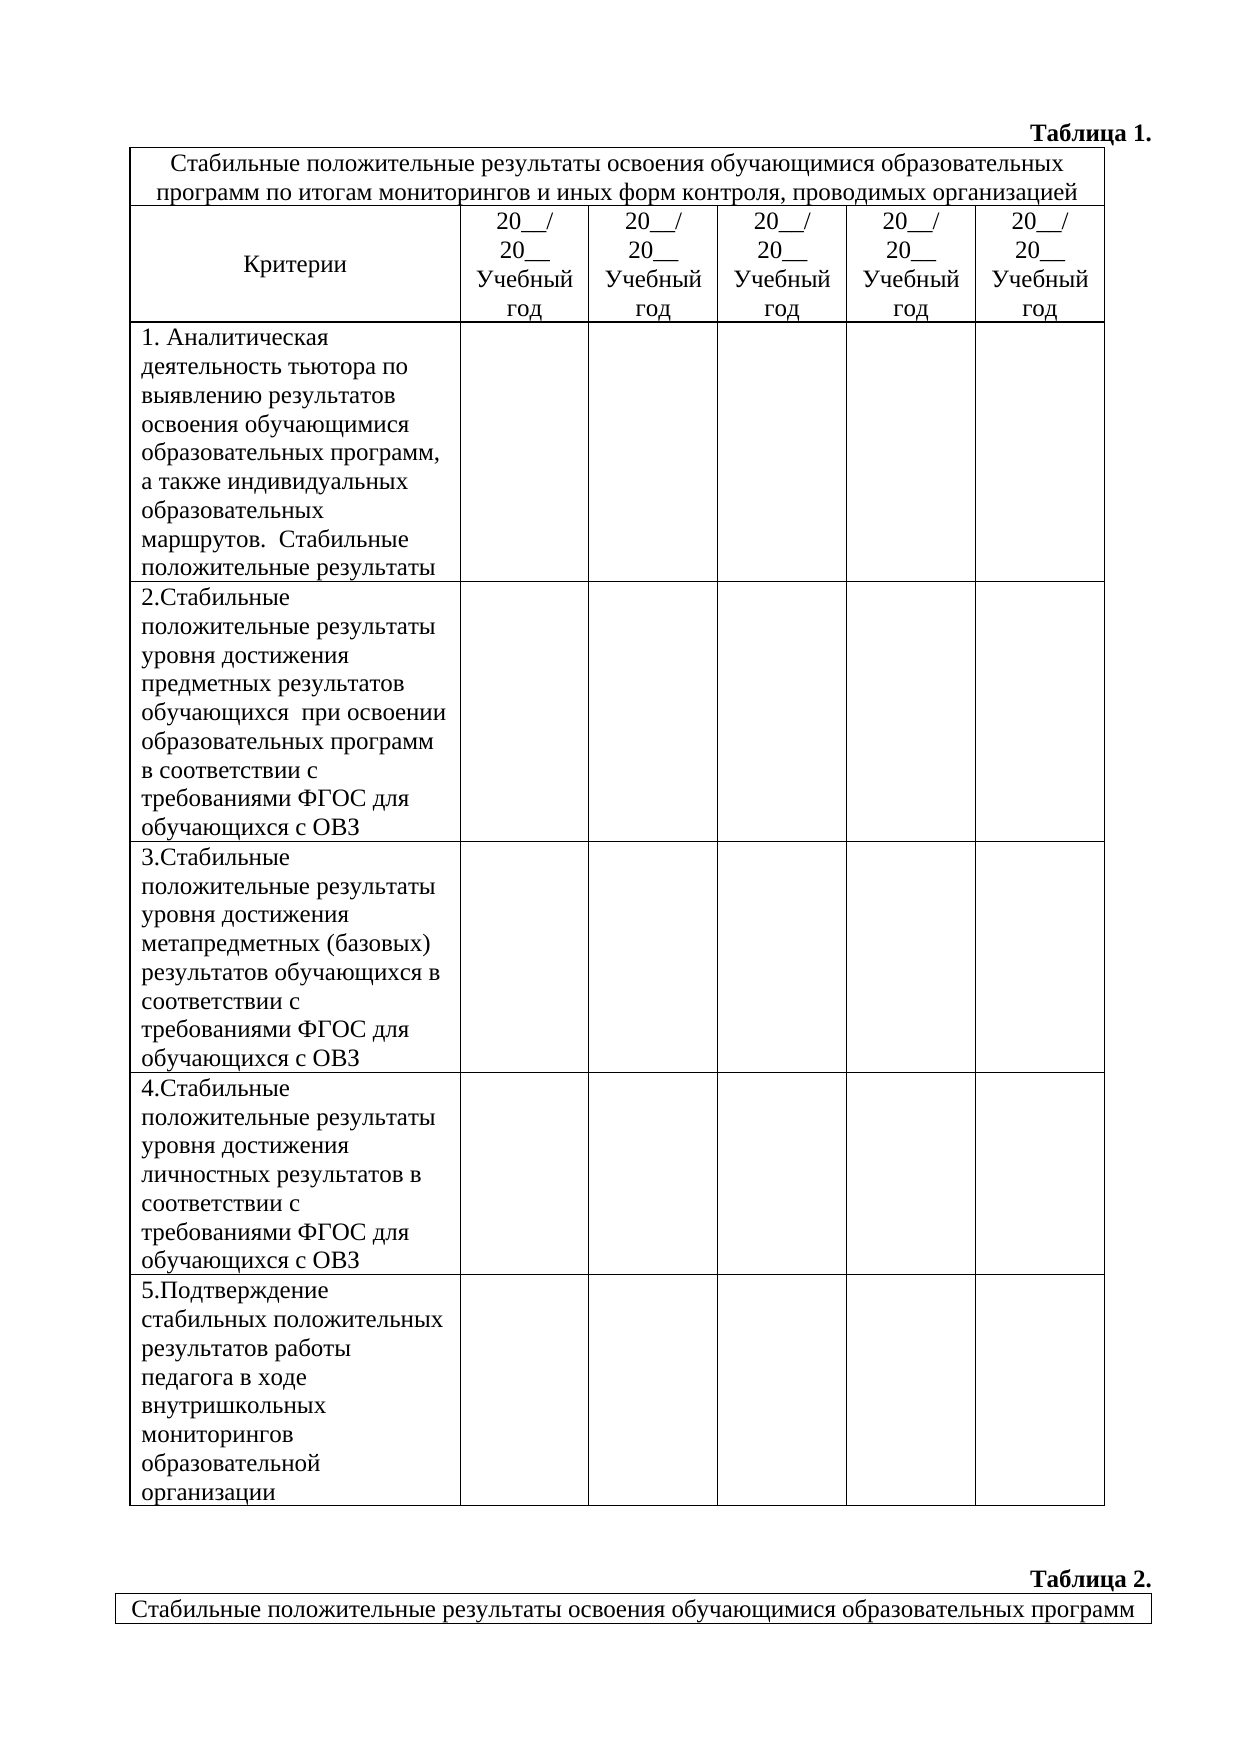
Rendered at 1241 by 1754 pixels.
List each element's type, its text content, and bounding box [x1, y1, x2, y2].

table_cell [847, 582, 975, 841]
table_cell [976, 1073, 1104, 1274]
table_cell [976, 1275, 1104, 1505]
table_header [116, 1594, 1151, 1622]
table_cell 20__/20__ Учебный год [847, 206, 975, 321]
table_cell Критерии [131, 206, 460, 321]
table_cell [461, 842, 588, 1072]
table_cell 1. Аналитическая деятельность тьютора по выявлению результатов освоения обучающимися образовательных программ, а также индивидуальных образовательных маршрутов. Стабильные положительные результаты [131, 323, 460, 581]
table_cell 3.Стабильные положительные результаты уровня достижения метапредметных (базовых) результатов обучающихся в соответствии с требованиями ФГОС для обучающихся с ОВЗ [131, 842, 460, 1072]
table_cell [847, 1275, 975, 1505]
table_cell [589, 323, 717, 581]
table_cell [976, 842, 1104, 1072]
table_cell 20__/20__ Учебный год [718, 206, 846, 321]
text Таблица 2. [177, 1564, 1152, 1593]
table_cell [847, 1073, 975, 1274]
table_cell [847, 842, 975, 1072]
table_cell [847, 323, 975, 581]
table_cell 2.Стабильные положительные результаты уровня достижения предметных результатов обучающихся при освоении образовательных программ в соответствии с требованиями ФГОС для обучающихся с ОВЗ [131, 582, 460, 841]
table_cell [718, 1073, 846, 1274]
table_cell [718, 582, 846, 841]
table_cell [718, 842, 846, 1072]
table_cell [461, 1073, 588, 1274]
table_cell 20__/20__ Учебный год [461, 206, 588, 321]
table_cell [461, 323, 588, 581]
table_cell 20__/20__ Учебный год [589, 206, 717, 321]
table_cell 4.Стабильные положительные результаты уровня достижения личностных результатов в соответствии с требованиями ФГОС для обучающихся с ОВЗ [131, 1073, 460, 1274]
table_cell [461, 582, 588, 841]
table_cell [589, 842, 717, 1072]
table_cell [976, 582, 1104, 841]
table_cell [589, 1073, 717, 1274]
table_cell [718, 323, 846, 581]
text Таблица 1. [177, 118, 1152, 147]
table_cell 20__/20__ Учебный год [976, 206, 1104, 321]
table_header Стабильные положительные результаты освоения обучающимися образовательных программ по итогам мониторингов и иных форм контроля, проводимых организацией [131, 148, 1104, 205]
table_cell [461, 1275, 588, 1505]
table_cell [589, 1275, 717, 1505]
table_cell 5.Подтверждение стабильных положительных результатов работы педагога в ходе внутришкольных мониторингов образовательной организации [131, 1275, 460, 1505]
table_cell [718, 1275, 846, 1505]
table_cell [976, 323, 1104, 581]
table_cell [589, 582, 717, 841]
